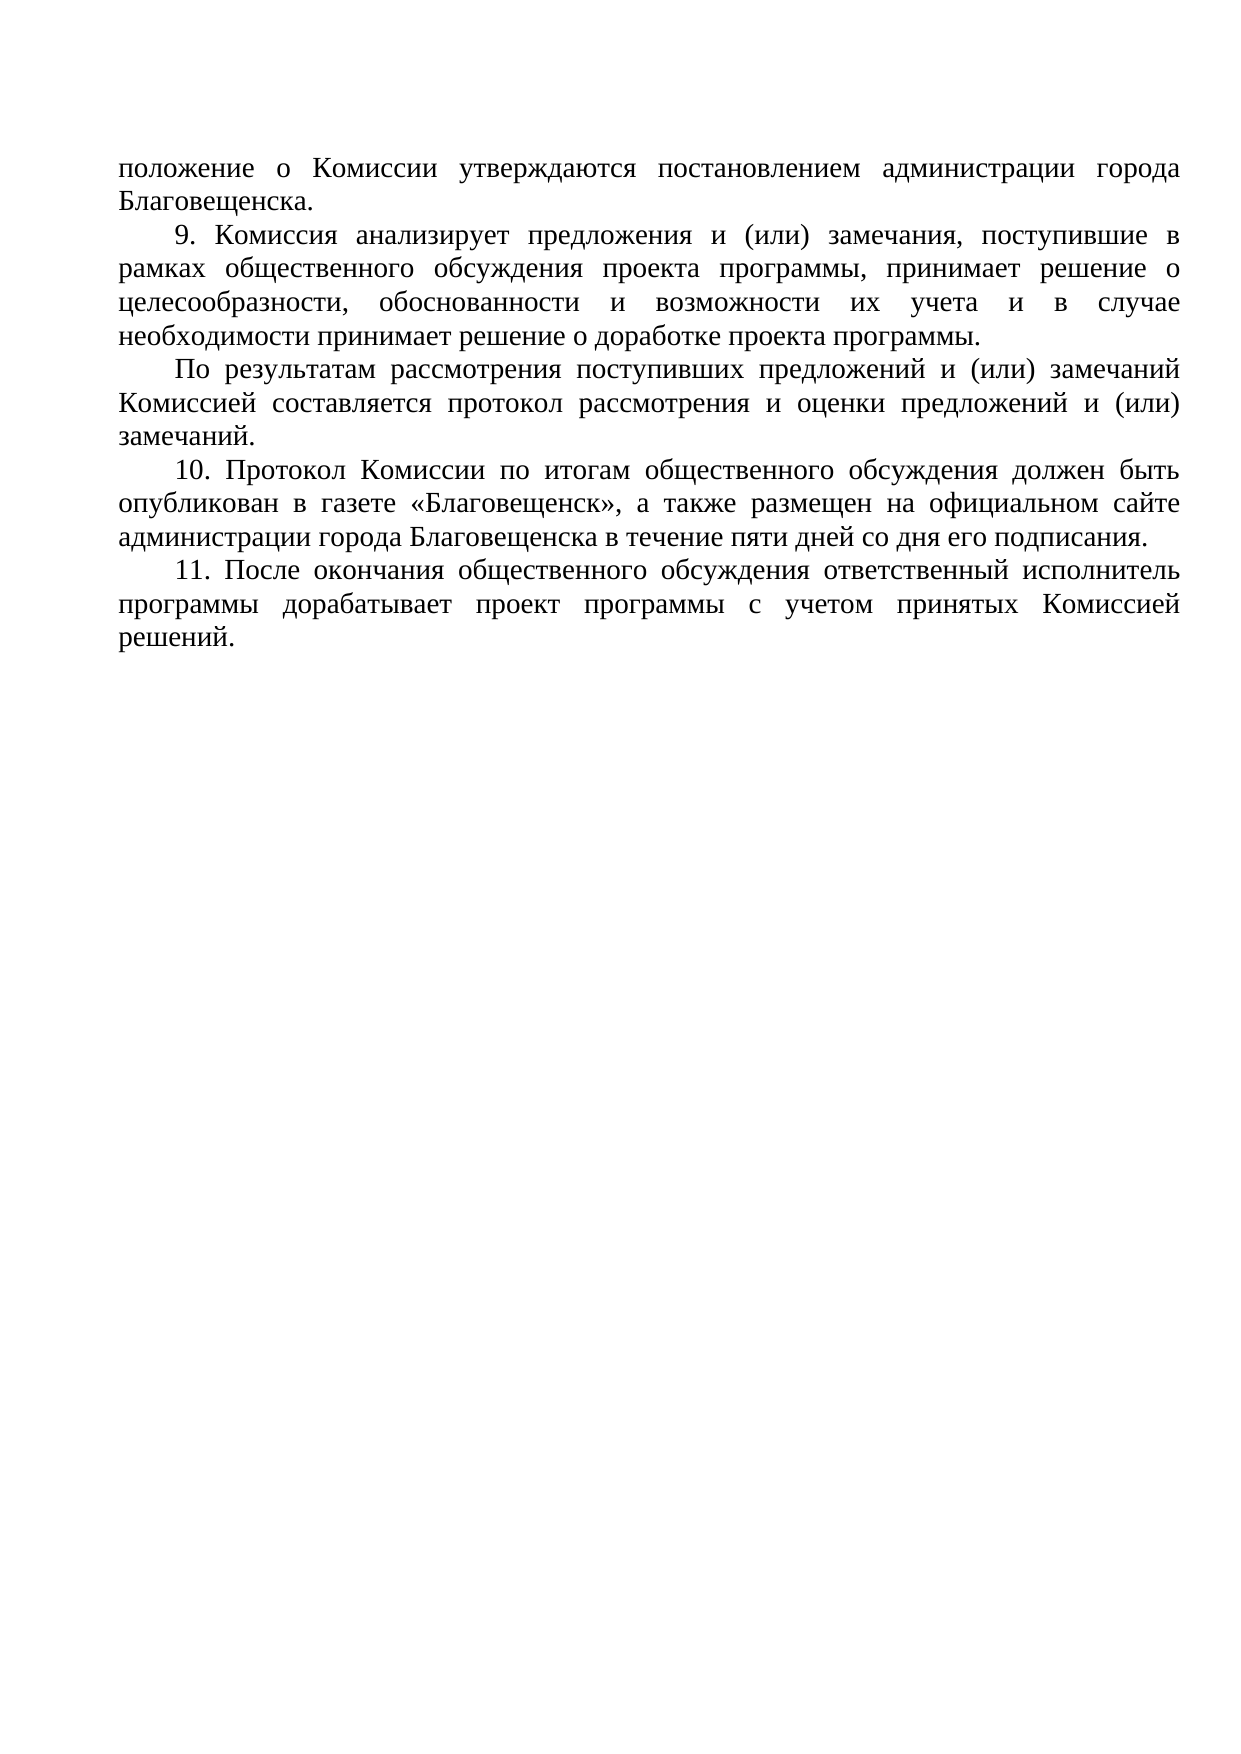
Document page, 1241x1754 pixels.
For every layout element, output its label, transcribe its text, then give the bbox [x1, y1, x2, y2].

text 9. Комиссия анализирует предложения и (или) замечания, поступившие в рамках общественного обсуждения проекта программы, принимает решение о целесообразности, обоснованности и возможности их учета и в случае необходимости принимает решение о доработке проекта программы. [118, 217, 1181, 351]
text 11. После окончания общественного обсуждения ответственный исполнитель программы дорабатывает проект программы с учетом принятых Комиссией решений. [118, 552, 1181, 653]
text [118, 150, 1181, 217]
text По результатам рассмотрения поступивших предложений и (или) замечаний Комиссией составляется протокол рассмотрения и оценки предложений и (или) замечаний. [118, 351, 1181, 452]
text 10. Протокол Комиссии по итогам общественного обсуждения должен быть опубликован в газете «Благовещенск», а также размещен на официальном сайте администрации города Благовещенска в течение пяти дней со дня его подписания. [118, 452, 1181, 552]
